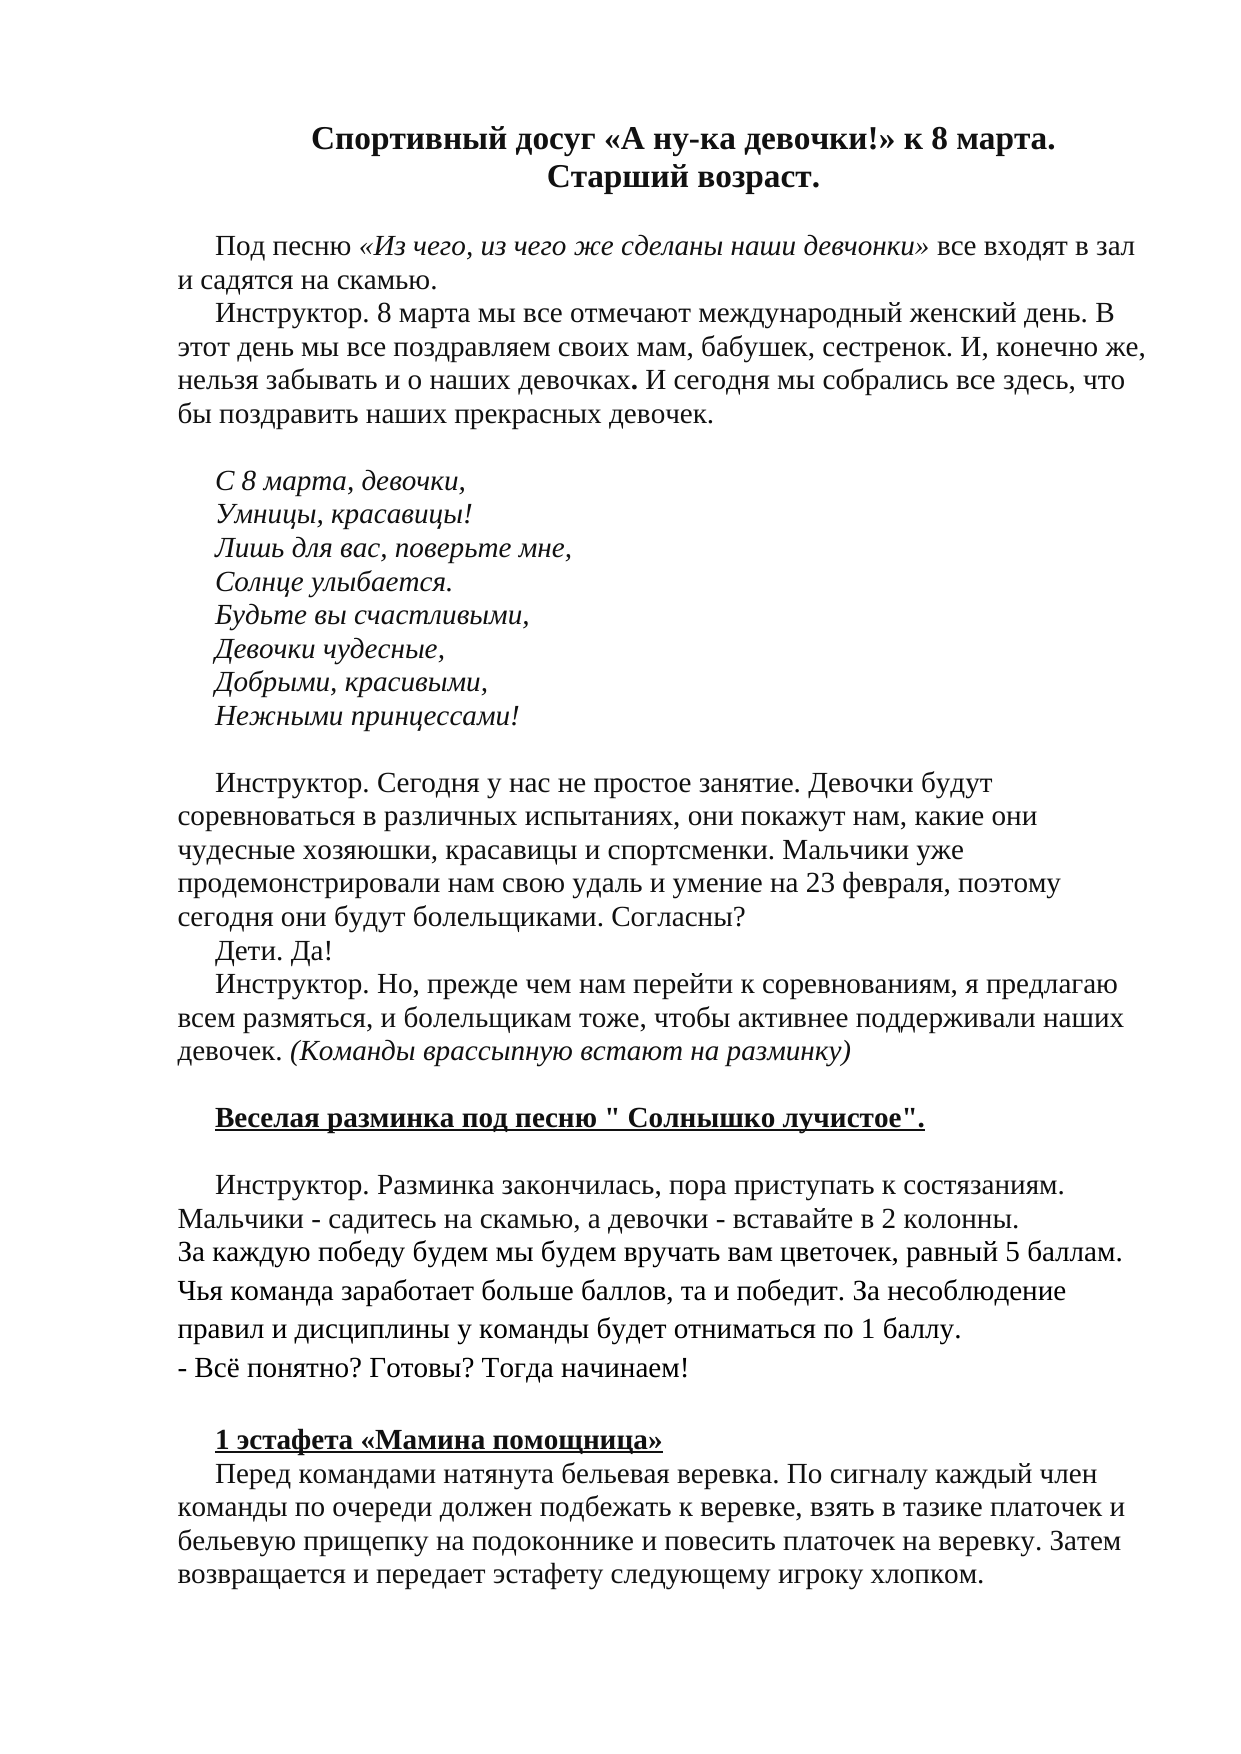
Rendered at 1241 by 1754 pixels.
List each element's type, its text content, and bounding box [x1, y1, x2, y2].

text Дети. Да! [177, 933, 1152, 966]
text Инструктор. Разминка закончилась, пора приступать к состязаниям. Мальчики - садитесь на скамью, а девочки - вставайте в 2 колонны. [177, 1167, 1152, 1234]
text Солнце улыбается. [177, 564, 1152, 597]
text Будьте вы счастливыми, [177, 597, 1152, 631]
text Веселая разминка под песню " Солнышко лучистое". [177, 1100, 1152, 1134]
text Добрыми, красивыми, [177, 664, 1152, 698]
text Перед командами натянута бельевая веревка. По сигналу каждый член команды по очереди должен подбежать к веревке, взять в тазике платочек и бельевую прищепку на подоконнике и повесить платочек на веревку. Затем возвращается и передает эстафету следующему игроку хлопком. [177, 1456, 1152, 1590]
text - Всё понятно? Готовы? Тогда начинаем! [177, 1350, 1152, 1384]
text Девочки чудесные, [177, 631, 1152, 664]
text Старший возраст. [177, 156, 1152, 195]
text Спортивный досуг «А ну-ка девочки!» к 8 марта. [177, 118, 1152, 156]
text Умницы, красавицы! [177, 497, 1152, 530]
text Под песню «Из чего, из чего же сделаны наши девчонки» все входят в зал и садятся на скамью. [177, 228, 1152, 295]
text Нежными принцессами! [177, 698, 1152, 731]
text Инструктор. Но, прежде чем нам перейти к соревнованиям, я предлагаю всем размяться, и болельщикам тоже, чтобы активнее поддерживали наших девочек. (Команды врассыпную встают на разминку) [177, 966, 1152, 1067]
text 1 эстафета «Мамина помощница» [177, 1422, 1152, 1456]
text Инструктор. Сегодня у нас не простое занятие. Девочки будут соревноваться в различных испытаниях, они покажут нам, какие они чудесные хозяюшки, красавицы и спортсменки. Мальчики уже продемонстрировали нам свою удаль и умение на 23 февраля, поэтому сегодня они будут болельщиками. Согласны? [177, 765, 1152, 933]
text За каждую победу будем мы будем вручать вам цветочек, равный 5 баллам. Чья команда заработает больше баллов, та и победит. За несоблюдение правил и дисциплины у команды будет отниматься по 1 баллу. [177, 1234, 1152, 1345]
text С 8 марта, девочки, [177, 463, 1152, 497]
text Лишь для вас, поверьте мне, [177, 530, 1152, 564]
text Инструктор. 8 марта мы все отмечают международный женский день. В этот день мы все поздравляем своих мам, бабушек, сестренок. И, конечно же, нельзя забывать и о наших девочках. И сегодня мы собрались все здесь, что бы поздравить наших прекрасных девочек. [177, 295, 1152, 429]
